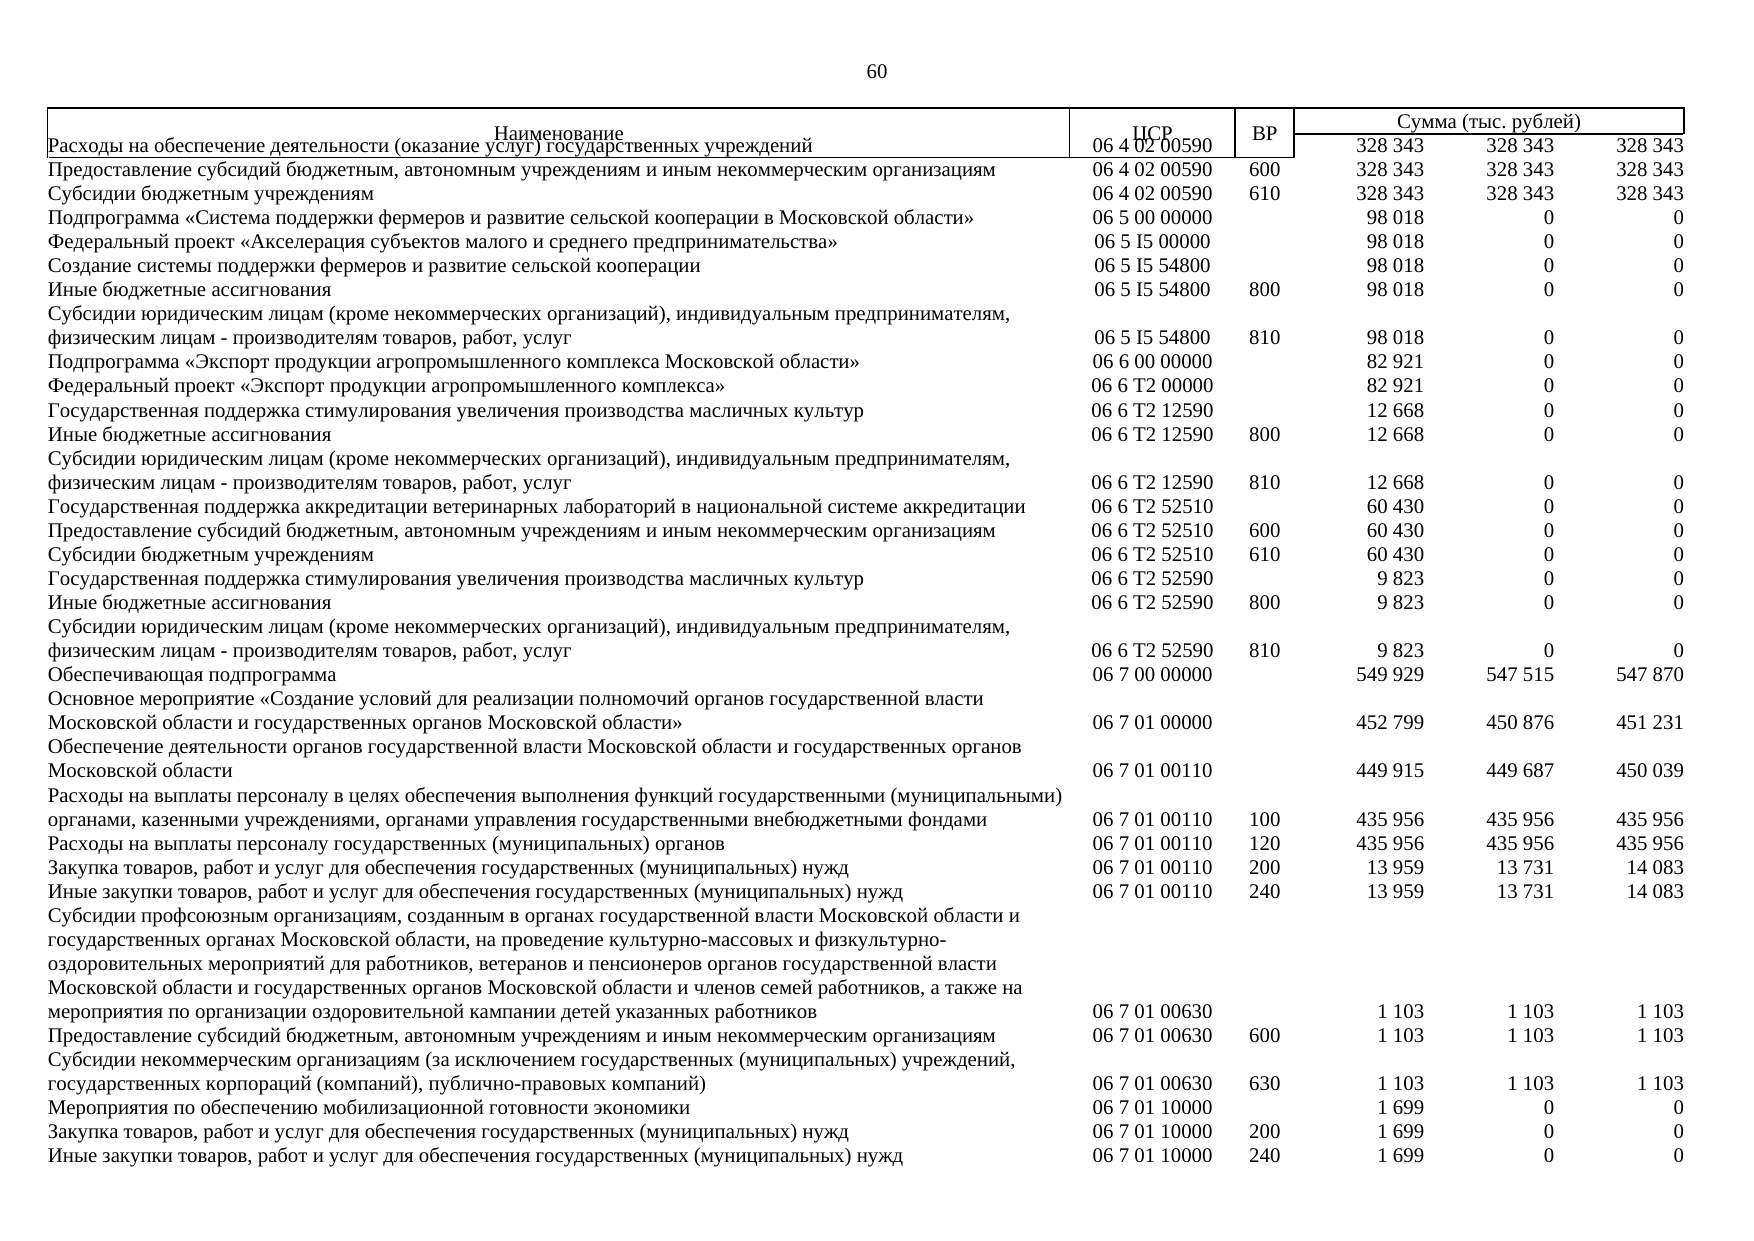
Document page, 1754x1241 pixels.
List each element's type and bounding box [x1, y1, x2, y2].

table_header [1070, 109, 1234, 133]
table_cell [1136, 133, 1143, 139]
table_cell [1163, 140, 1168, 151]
table_header [1295, 109, 1683, 133]
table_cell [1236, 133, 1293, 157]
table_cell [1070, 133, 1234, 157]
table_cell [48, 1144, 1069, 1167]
table_header [48, 109, 1069, 133]
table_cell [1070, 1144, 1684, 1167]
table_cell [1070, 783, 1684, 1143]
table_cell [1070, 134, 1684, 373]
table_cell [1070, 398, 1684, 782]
table_header [1236, 109, 1293, 133]
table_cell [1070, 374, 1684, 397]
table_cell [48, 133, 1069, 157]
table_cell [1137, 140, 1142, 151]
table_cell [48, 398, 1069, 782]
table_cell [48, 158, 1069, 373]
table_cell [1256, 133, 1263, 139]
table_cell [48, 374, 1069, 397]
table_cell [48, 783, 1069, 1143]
